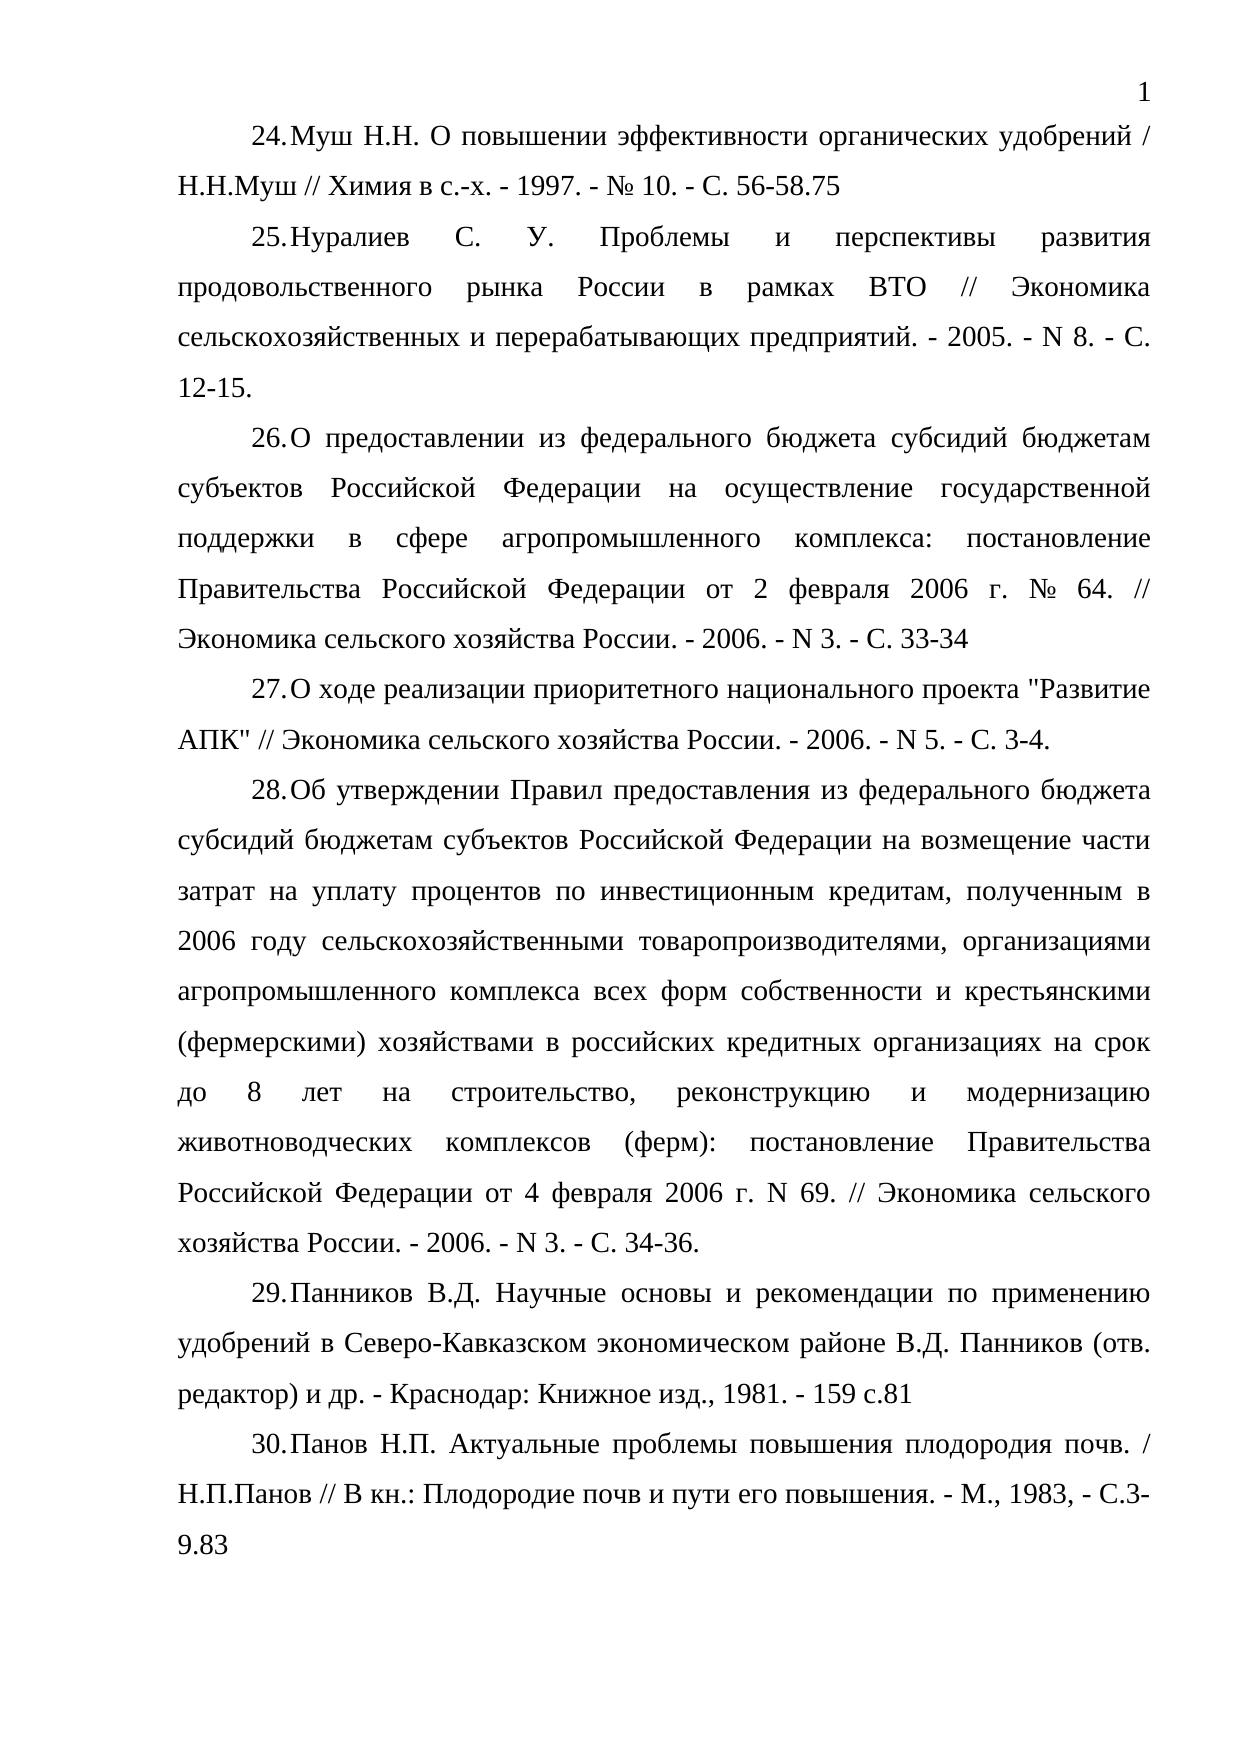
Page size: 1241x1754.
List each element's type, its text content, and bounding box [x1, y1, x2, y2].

list О ходе реализации приоритетного национального проекта "Развитие АПК" // Экономика сельского хозяйства России. - 2006. - N 5. - С. 3-4. [177, 672, 1152, 755]
list Об утверждении Правил предоставления из федерального бюджета субсидий бюджетам субъектов Российской Федерации на возмещение части затрат на уплату процентов по инвестиционным кредитам, полученным в 2006 году сельскохозяйственными товаропроизводителями, организациями агропромышленного комплекса всех форм собственности и крестьянскими (фермерскими) хозяйствами в российских кредитных организациях на срок до 8 лет на строительство, реконструкцию и модернизацию животноводческих комплексов (ферм): постановление Правительства Российской Федерации от 4 февраля 2006 г. N 69. // Экономика сельского хозяйства России. - 2006. - N 3. - С. 34-36. [177, 772, 1152, 1258]
list Панов Н.П. Актуальные проблемы повышения плодородия почв. / Н.П.Панов // В кн.: Плодородие почв и пути его повышения. - М., 1983, - С.3-9.83 [177, 1426, 1152, 1560]
list Панников В.Д. Научные основы и рекомендации по применению удобрений в Северо-Кавказском экономическом районе В.Д. Панников (отв. редактор) и др. - Краснодар: Книжное изд., 1981. - 159 с.81 [177, 1275, 1152, 1409]
list Муш Н.Н. О повышении эффективности органических удобрений / Н.Н.Муш // Химия в с.-х. - 1997. - № 10. - С. 56-58.75 [177, 118, 1152, 202]
list О предоставлении из федерального бюджета субсидий бюджетам субъектов Российской Федерации на осуществление государственной поддержки в сфере агропромышленного комплекса: постановление Правительства Российской Федерации от 2 февраля 2006 г. № 64. // Экономика сельского хозяйства России. - 2006. - N 3. - С. 33-34 [177, 420, 1152, 655]
list Нуралиев С. У. Проблемы и перспективы развития продовольственного рынка России в рамках ВТО // Экономика сельскохозяйственных и перерабатывающих предприятий. - 2005. - N 8. - С. 12-15. [177, 219, 1152, 403]
